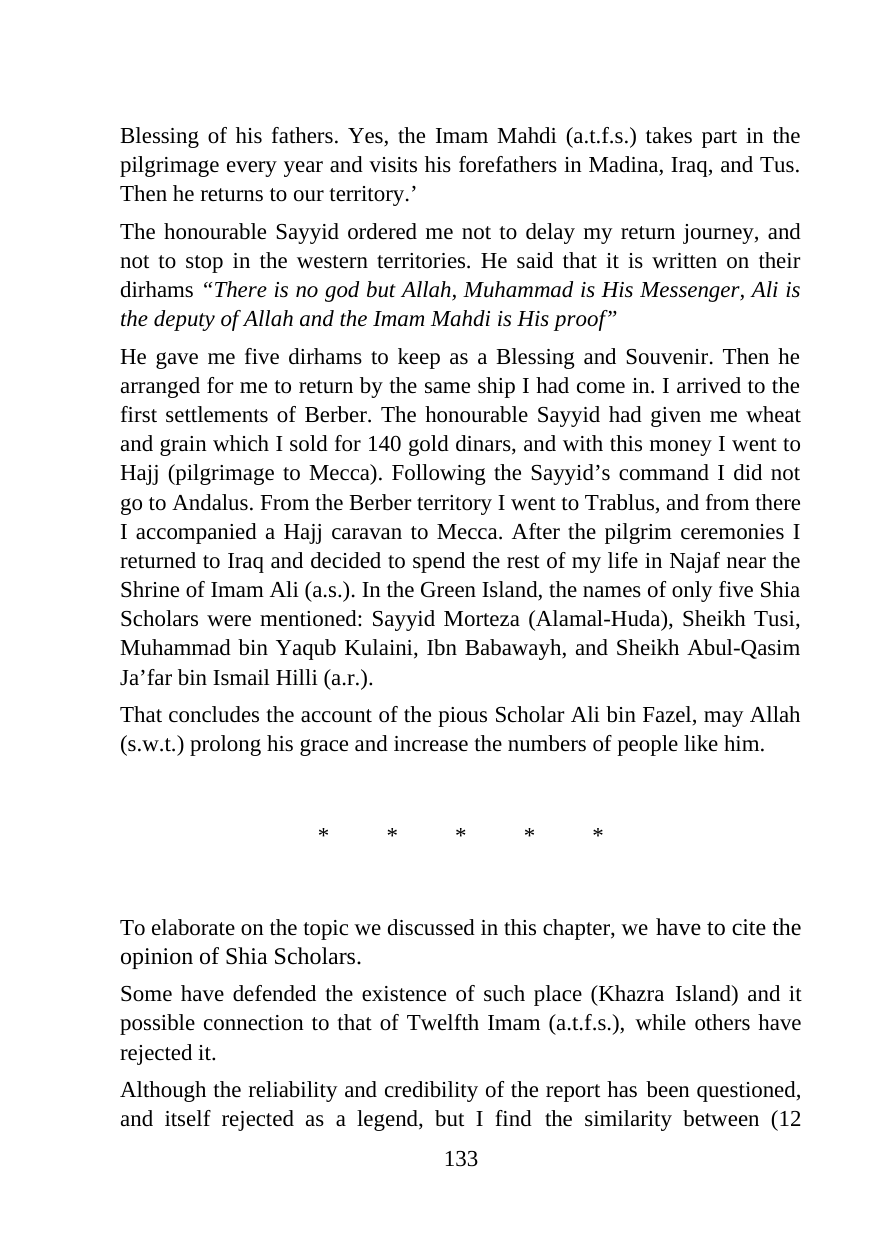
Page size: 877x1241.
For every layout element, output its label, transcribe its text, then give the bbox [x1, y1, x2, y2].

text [120, 120, 802, 207]
text The honourable Sayyid ordered me not to delay my return journey, and not to stop in the western territories. He said that it is written on their dirhams “There is no god but Allah, Muhammad is His Messenger, Ali is the deputy of Allah and the Imam Mahdi is His proof” [120, 216, 802, 332]
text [120, 1074, 802, 1132]
text * * * * * [120, 820, 802, 849]
text That concludes the account of the pious Scholar Ali bin Fazel, may Allah (s.w.t.) prolong his grace and increase the numbers of people like him. [120, 699, 802, 757]
text He gave me five dirhams to keep as a Blessing and Souvenir. Then he arranged for me to return by the same ship I had come in. I arrived to the first settlements of Berber. The honourable Sayyid had given me wheat and grain which I sold for 140 gold dinars, and with this money I went to Hajj (pilgrimage to Mecca). Following the Sayyid’s command I did not go to Andalus. From the Berber territory I went to Trablus, and from there I accompanied a Hajj caravan to Mecca. After the pilgrim ceremonies I returned to Iraq and decided to spend the rest of my life in Najaf near the Shrine of Imam Ali (a.s.). In the Green Island, the names of only five Shia Scholars were mentioned: Sayyid Morteza (Alamal-Huda), Sheikh Tusi, Muhammad bin Yaqub Kulaini, Ibn Babawayh, and Sheikh Abul-Qasim Ja’far bin Ismail Hilli (a.r.). [120, 341, 802, 691]
text Some have defended the existence of such place (Khazra Island) and it possible connection to that of Twelfth Imam (a.t.f.s.), while others have rejected it. [120, 978, 802, 1066]
text To elaborate on the topic we discussed in this chapter, we have to cite the opinion of Shia Scholars. [120, 912, 802, 970]
